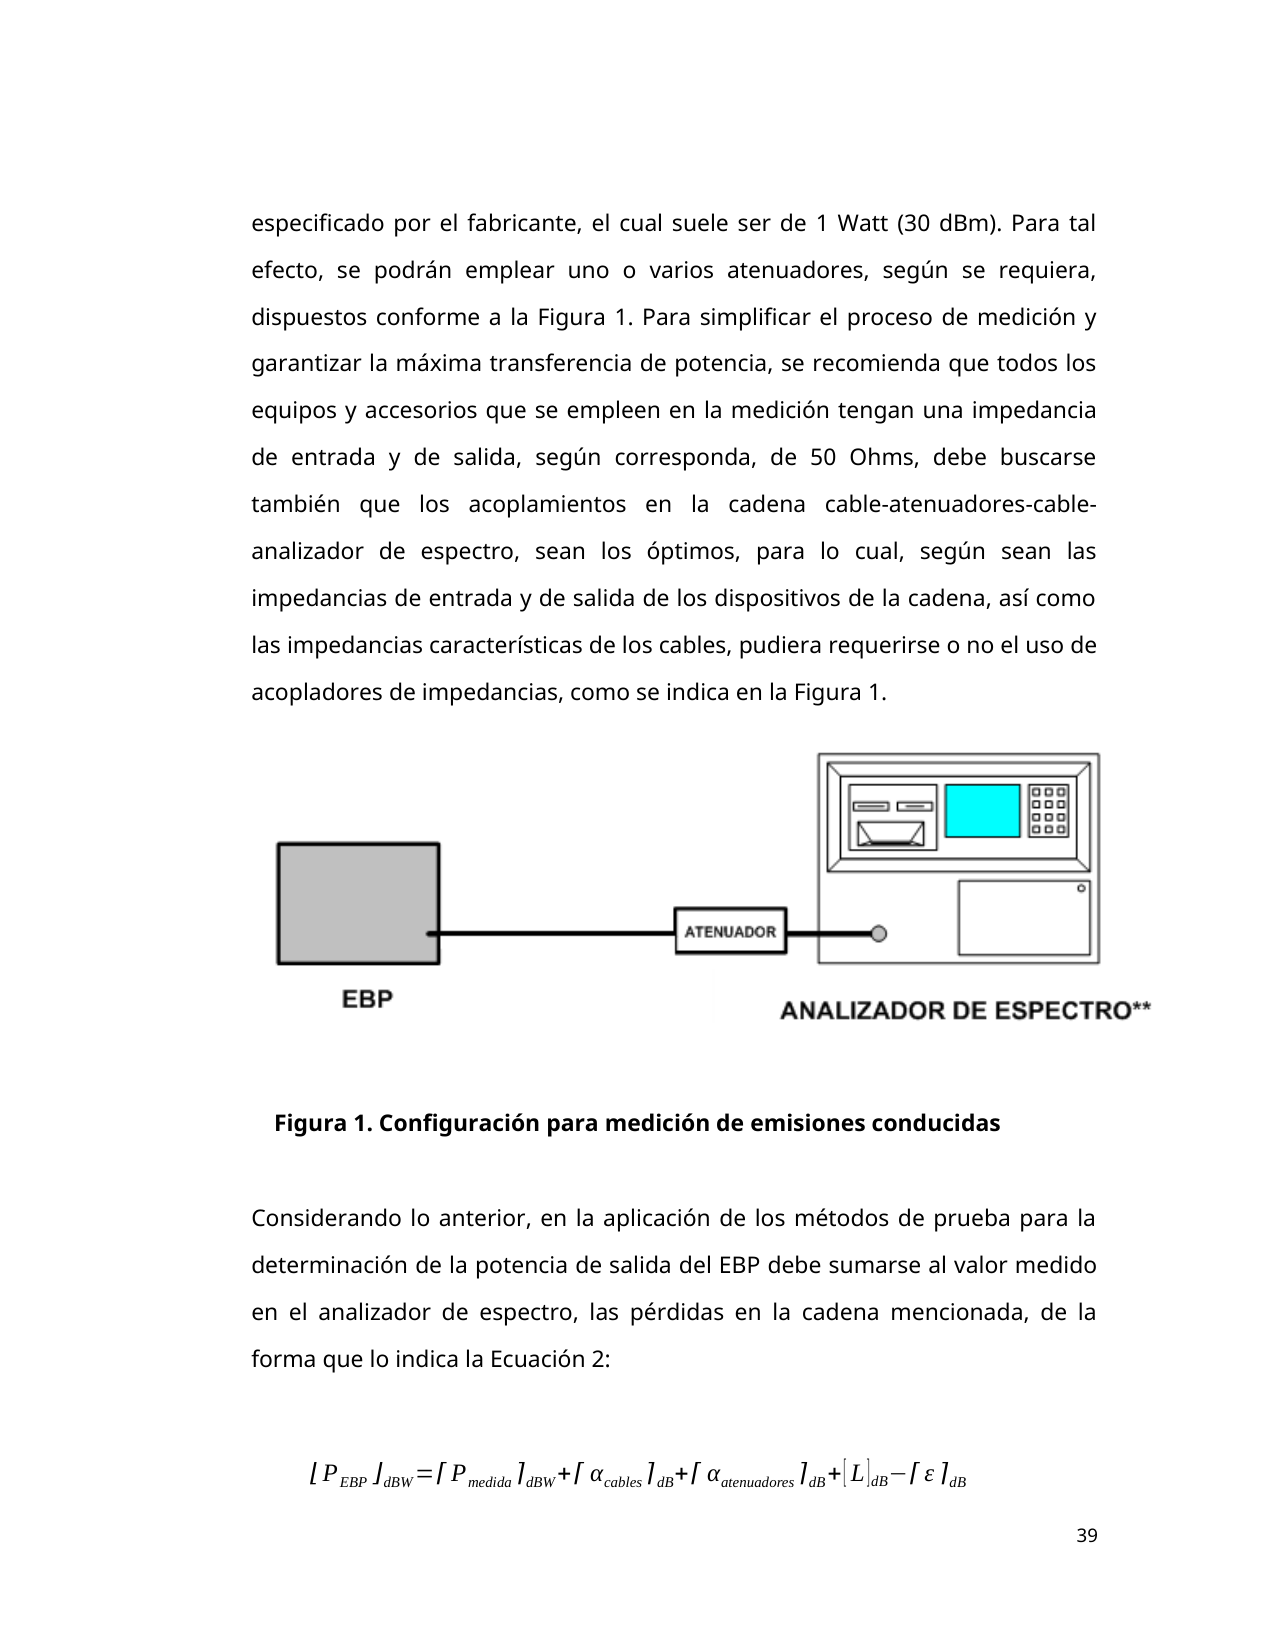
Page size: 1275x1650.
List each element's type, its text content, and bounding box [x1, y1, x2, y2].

text Considerando lo anterior, en la aplicación de los métodos de prueba para la determinación de la potencia de salida del EBP debe sumarse al valor medido en el analizador de espectro, las pérdidas en la cadena mencionada, de la forma que lo indica la Ecuación 2: [251, 1202, 1098, 1374]
picture [251, 732, 1161, 1093]
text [251, 207, 1098, 707]
text Figura 1. Configuración para medición de emisiones conducidas [177, 1113, 1098, 1136]
